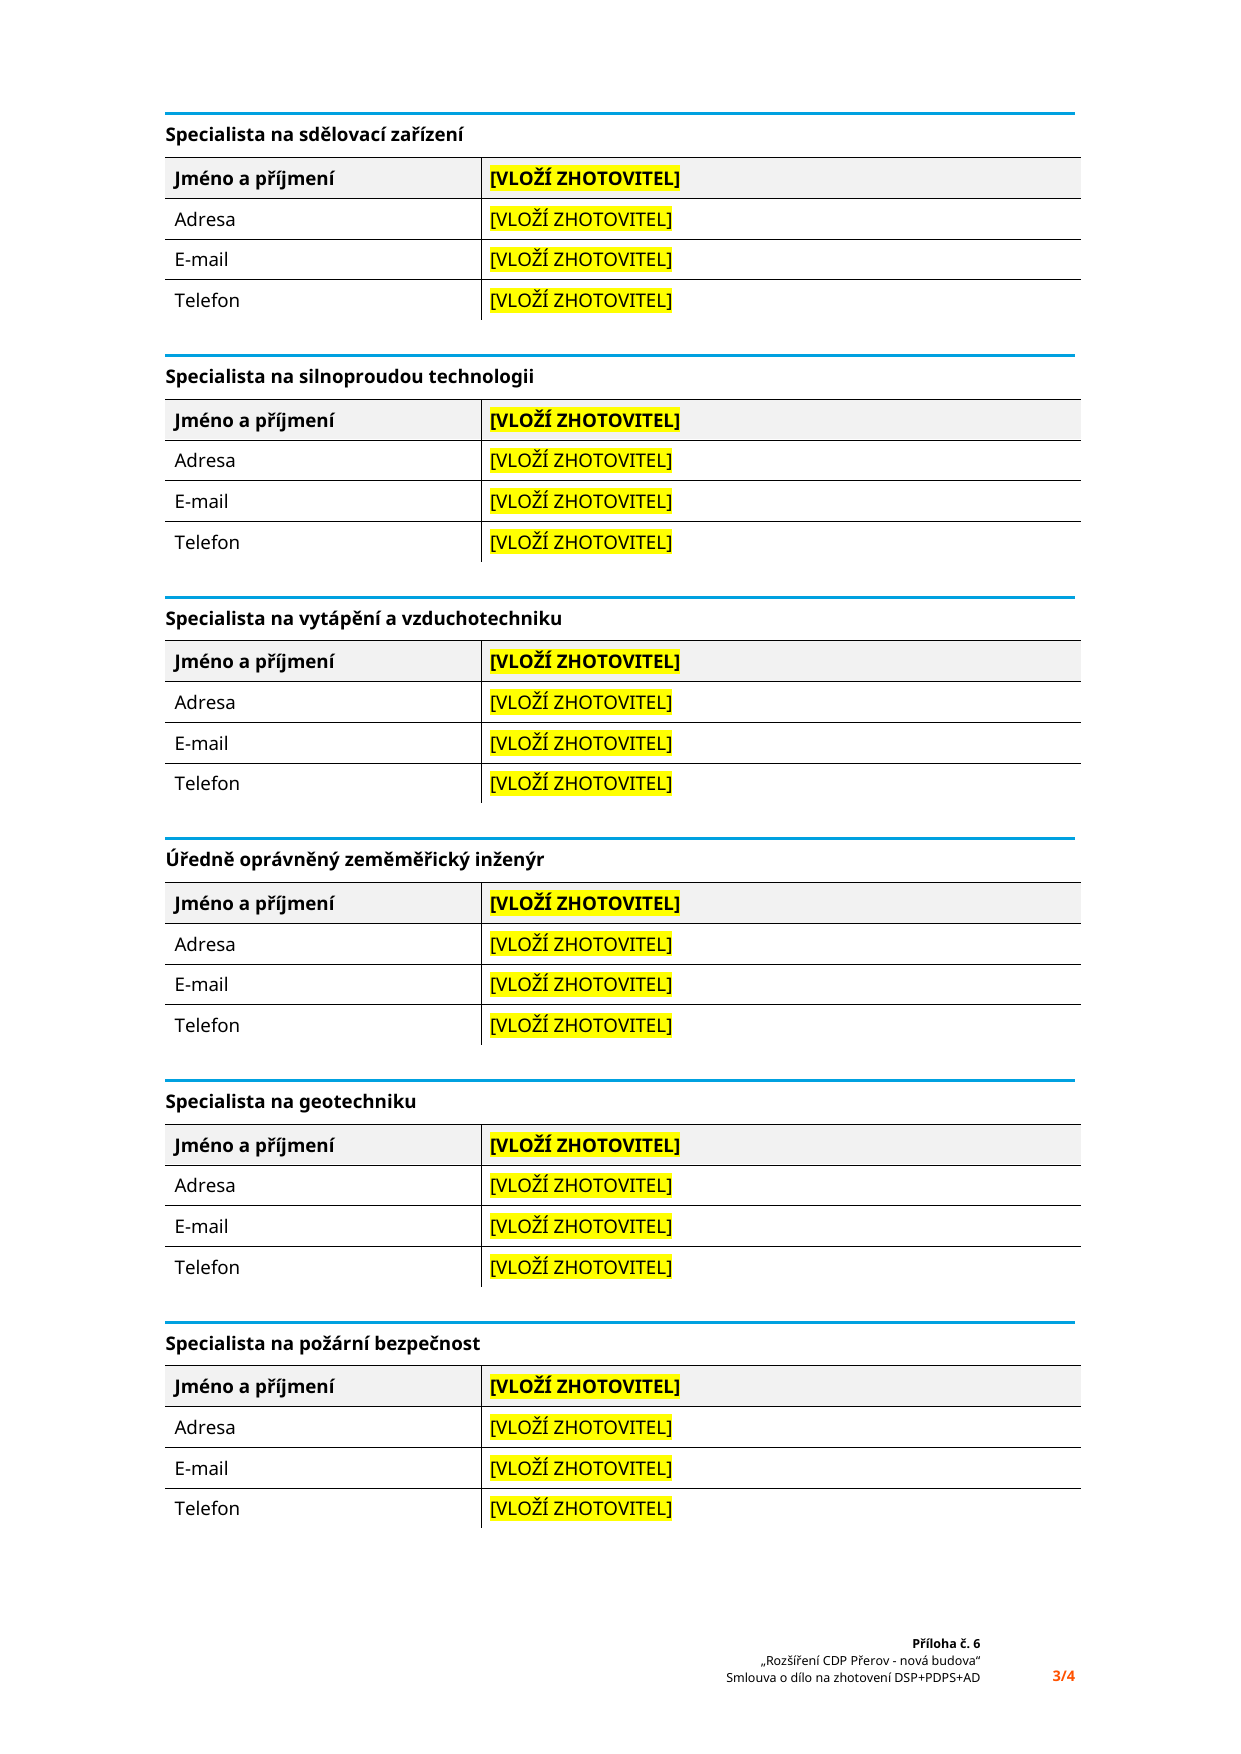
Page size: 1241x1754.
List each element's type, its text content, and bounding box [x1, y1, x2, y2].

table_cell Adresa [165, 199, 481, 238]
table_cell Adresa [165, 441, 481, 480]
table_cell [VLOŽÍ ZHOTOVITEL] [482, 723, 1081, 763]
table_cell [VLOŽÍ ZHOTOVITEL] [482, 481, 1081, 521]
table_cell [VLOŽÍ ZHOTOVITEL] [482, 199, 1081, 238]
table_cell [VLOŽÍ ZHOTOVITEL] [482, 1005, 1081, 1045]
table_cell E-mail [165, 965, 481, 1004]
table_header Jméno a příjmení [165, 1366, 481, 1406]
text Specialista na silnoproudou technologii [165, 357, 1075, 389]
table_cell Adresa [165, 924, 481, 963]
table_header Jméno a příjmení [165, 158, 481, 198]
table_header Jméno a příjmení [165, 1125, 481, 1164]
table_cell Adresa [165, 1166, 481, 1205]
table_cell [VLOŽÍ ZHOTOVITEL] [482, 522, 1081, 562]
table_header Jméno a příjmení [165, 400, 481, 439]
table_cell [VLOŽÍ ZHOTOVITEL] [482, 1407, 1081, 1447]
table_cell [VLOŽÍ ZHOTOVITEL] [482, 441, 1081, 480]
table_cell [VLOŽÍ ZHOTOVITEL] [482, 1489, 1081, 1528]
table_cell Telefon [165, 1489, 481, 1528]
text Specialista na geotechniku [165, 1082, 1075, 1114]
table_cell Telefon [165, 280, 481, 320]
text Specialista na sdělovací zařízení [165, 115, 1075, 147]
table_cell Adresa [165, 682, 481, 722]
text Specialista na vytápění a vzduchotechniku [165, 599, 1075, 630]
table_header [VLOŽÍ ZHOTOVITEL] [482, 883, 1081, 923]
table_cell [VLOŽÍ ZHOTOVITEL] [482, 1166, 1081, 1205]
table_cell [VLOŽÍ ZHOTOVITEL] [482, 965, 1081, 1004]
table_cell [VLOŽÍ ZHOTOVITEL] [482, 240, 1081, 279]
table_header [VLOŽÍ ZHOTOVITEL] [482, 158, 1081, 198]
table_cell [VLOŽÍ ZHOTOVITEL] [482, 1247, 1081, 1287]
text Specialista na požární bezpečnost [165, 1324, 1075, 1355]
table_header Jméno a příjmení [165, 641, 481, 681]
table_cell Telefon [165, 522, 481, 562]
table_cell Telefon [165, 1247, 481, 1287]
table_cell Telefon [165, 1005, 481, 1045]
table_cell E-mail [165, 240, 481, 279]
table_cell E-mail [165, 723, 481, 763]
text Úředně oprávněný zeměměřický inženýr [165, 840, 1075, 872]
table_header [VLOŽÍ ZHOTOVITEL] [482, 1125, 1081, 1164]
table_cell [VLOŽÍ ZHOTOVITEL] [482, 1448, 1081, 1488]
table_cell [VLOŽÍ ZHOTOVITEL] [482, 682, 1081, 722]
table_cell Adresa [165, 1407, 481, 1447]
table_header [VLOŽÍ ZHOTOVITEL] [482, 400, 1081, 439]
table_cell E-mail [165, 1206, 481, 1246]
table_header Jméno a příjmení [165, 883, 481, 923]
table_cell E-mail [165, 481, 481, 521]
table_cell E-mail [165, 1448, 481, 1488]
table_header [VLOŽÍ ZHOTOVITEL] [482, 641, 1081, 681]
table_cell [VLOŽÍ ZHOTOVITEL] [482, 924, 1081, 963]
table_cell [VLOŽÍ ZHOTOVITEL] [482, 1206, 1081, 1246]
table_cell Telefon [165, 764, 481, 803]
table_cell [VLOŽÍ ZHOTOVITEL] [482, 764, 1081, 803]
table_header [VLOŽÍ ZHOTOVITEL] [482, 1366, 1081, 1406]
table_cell [VLOŽÍ ZHOTOVITEL] [482, 280, 1081, 320]
